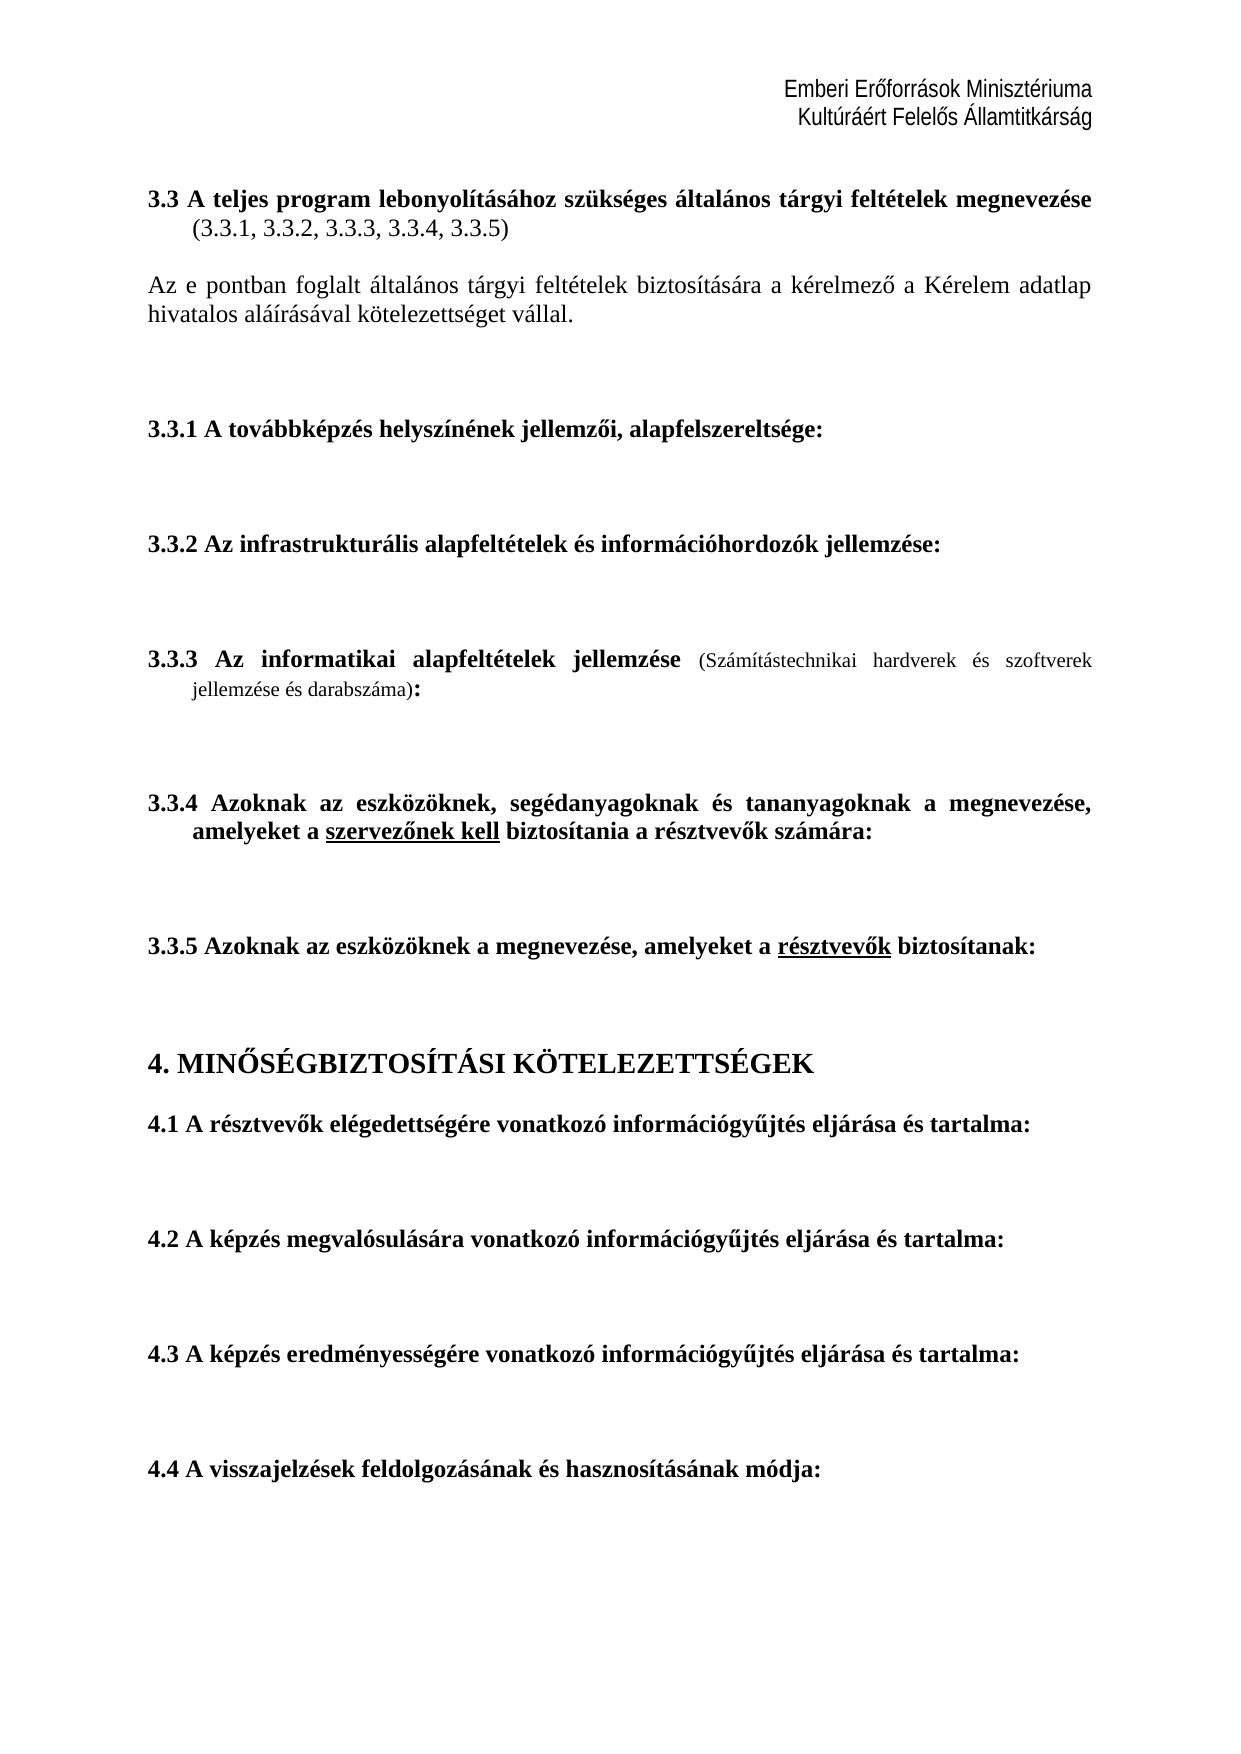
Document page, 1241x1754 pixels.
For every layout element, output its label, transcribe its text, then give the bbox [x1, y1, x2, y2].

text 3.3.2 Az infrastrukturális alapfeltételek és információhordozók jellemzése: [148, 529, 1093, 558]
text 3.3.1 A továbbképzés helyszínének jellemzői, alapfelszereltsége: [148, 414, 1093, 443]
text 4.4 A visszajelzések feldolgozásának és hasznosításának módja: [148, 1454, 1093, 1482]
text 4. Minőségbiztosítási kötelezettségek [148, 1046, 1093, 1080]
text 3.3.5 Azoknak az eszközöknek a megnevezése, amelyeket a résztvevők biztosítanak: [148, 931, 1093, 960]
text 3.3.3 Az informatikai alapfeltételek jellemzése (Számítástechnikai hardverek és szoftverek jellemzése és darabszáma): [148, 644, 1093, 701]
text 3.3.4 Azoknak az eszközöknek, segédanyagoknak és tananyagoknak a megnevezése, amelyeket a szervezőnek kell biztosítania a résztvevők számára: [148, 788, 1093, 845]
text 4.2 A képzés megvalósulására vonatkozó információgyűjtés eljárása és tartalma: [148, 1224, 1093, 1252]
text 4.1 A résztvevők elégedettségére vonatkozó információgyűjtés eljárása és tartalma: [148, 1109, 1093, 1137]
text 3.3 A teljes program lebonyolításához szükséges általános tárgyi feltételek megnevezése (3.3.1, 3.3.2, 3.3.3, 3.3.4, 3.3.5) [148, 184, 1093, 241]
text 4.3 A képzés eredményességére vonatkozó információgyűjtés eljárása és tartalma: [148, 1339, 1093, 1367]
text Az e pontban foglalt általános tárgyi feltételek biztosítására a kérelmező a Kérelem adatlap hivatalos aláírásával kötelezettséget vállal. [148, 270, 1093, 328]
